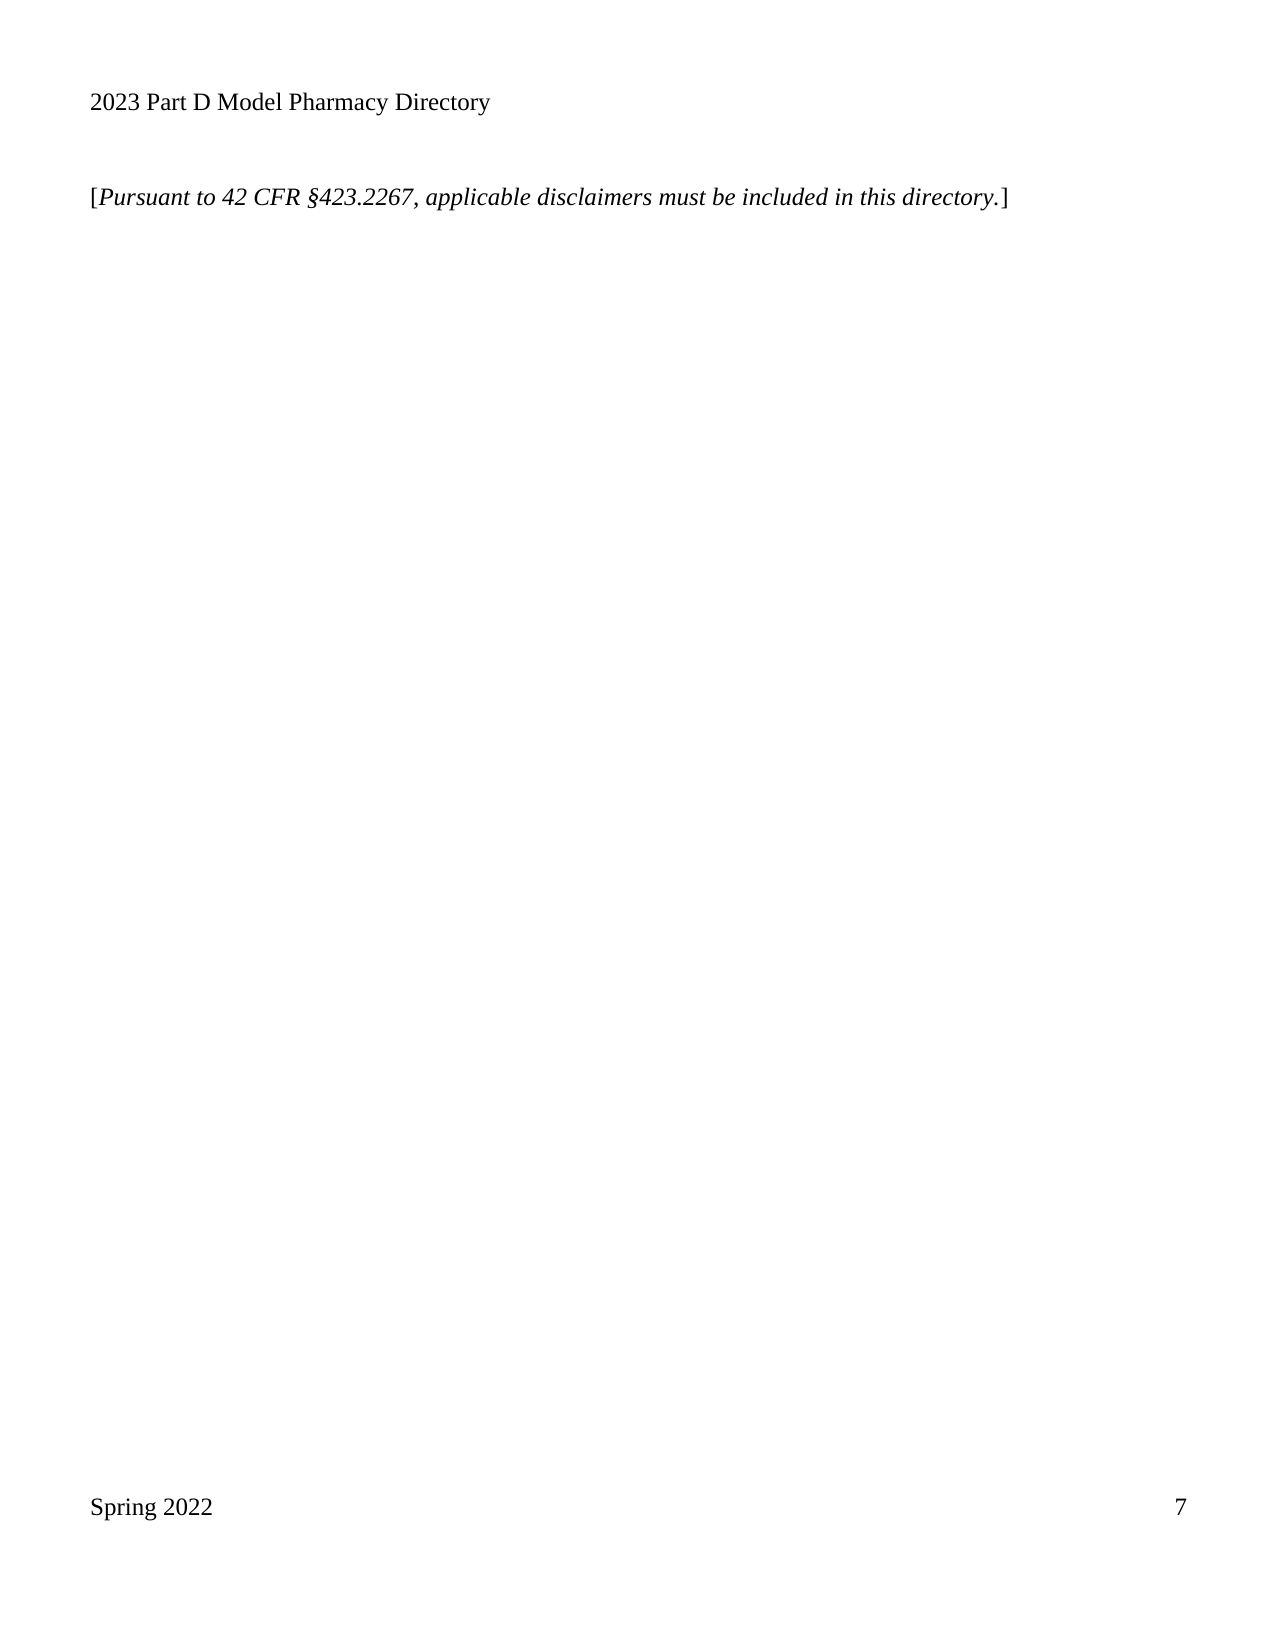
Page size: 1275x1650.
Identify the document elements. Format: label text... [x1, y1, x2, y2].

text [Pursuant to 42 CFR §423.2267, applicable disclaimers must be included in this directory.] [90, 182, 1185, 211]
